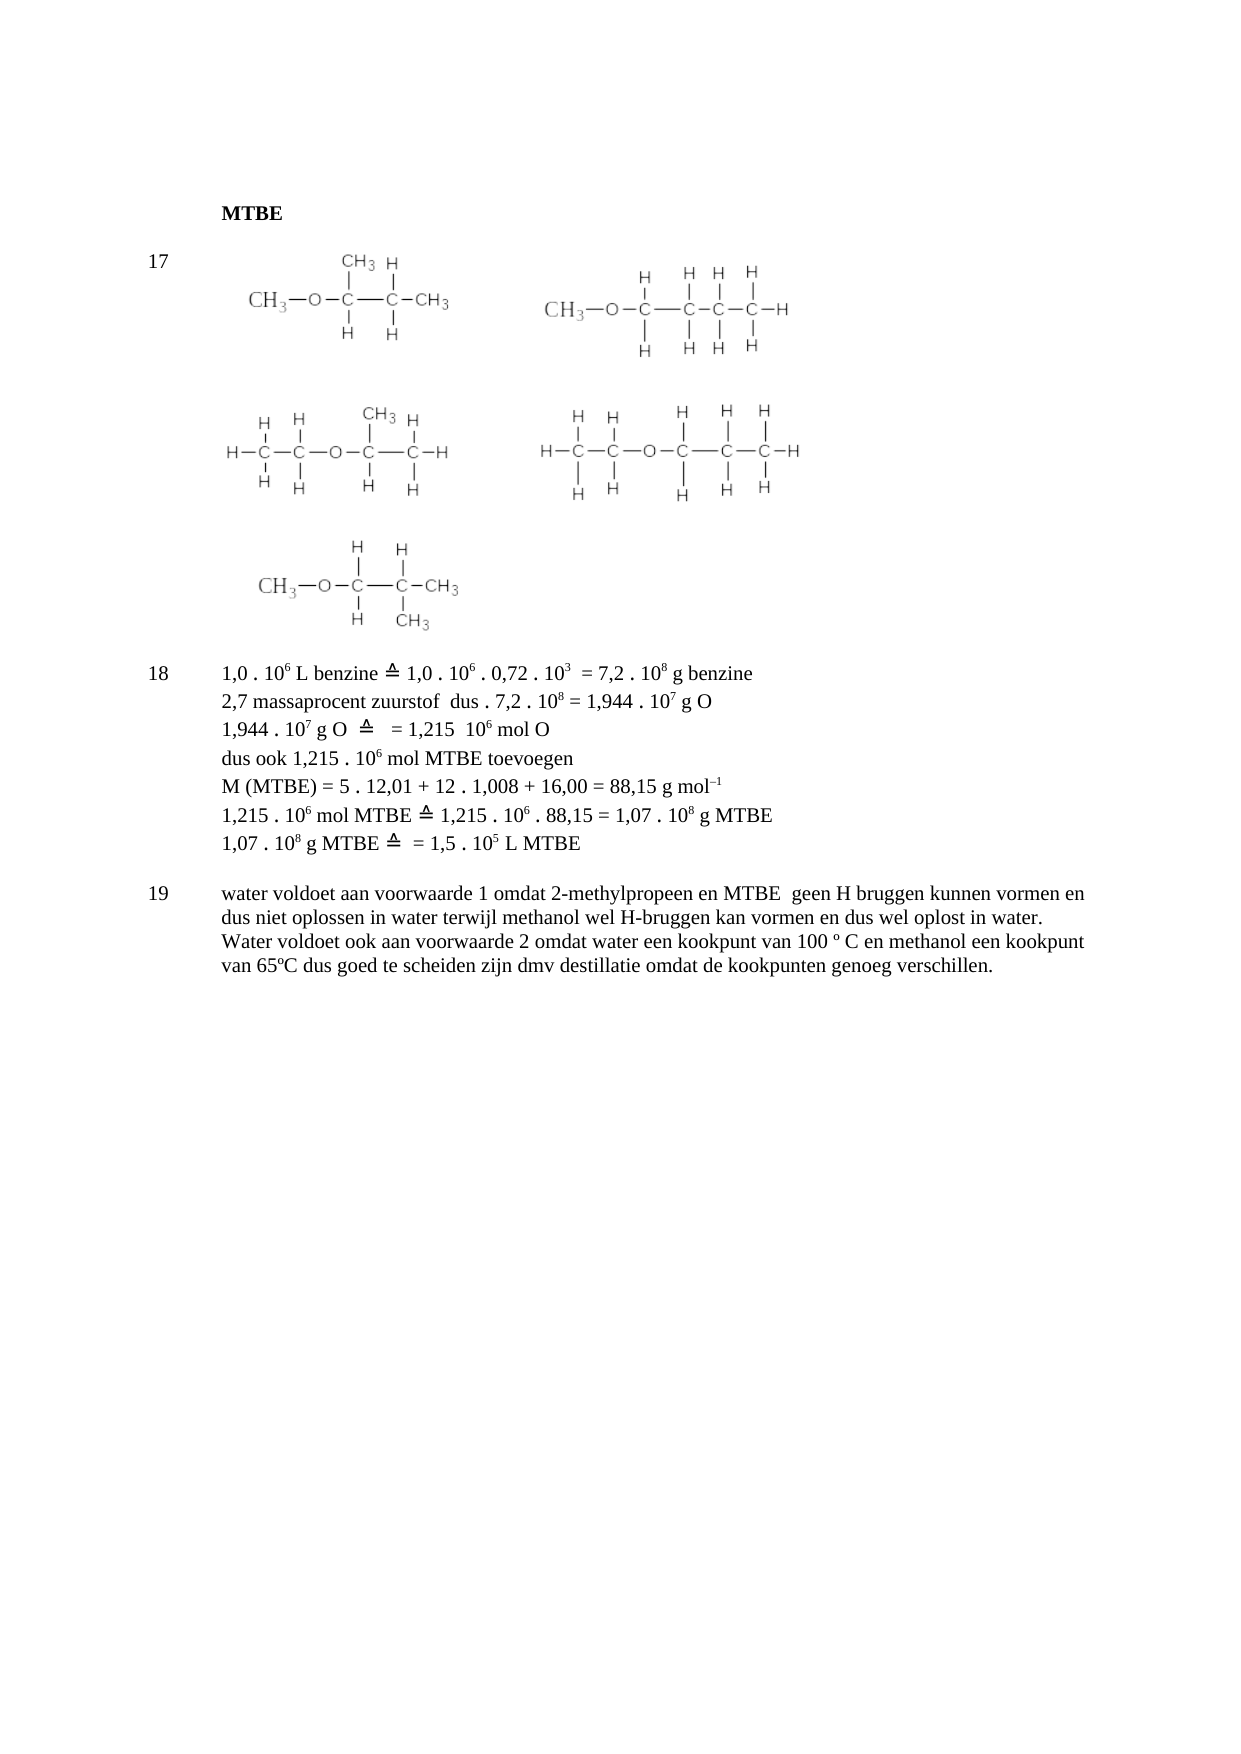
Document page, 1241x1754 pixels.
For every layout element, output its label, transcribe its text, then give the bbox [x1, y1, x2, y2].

text MTBE [148, 201, 1092, 224]
text 19 water voldoet aan voorwaarde 1 omdat 2-methylpropeen en MTBE geen H bruggen kunnen vormen en dus niet oplossen in water terwijl methanol wel H-bruggen kan vormen en dus wel oplost in water. [148, 881, 1092, 929]
text 18 1,0 . 106 L benzine ≙ 1,0 . 106 . 0,72 . 103 = 7,2 . 108 g benzine [148, 658, 1092, 686]
text 17 [148, 249, 1092, 273]
text M (MTBE) = 5 . 12,01 + 12 . 1,008 + 16,00 = 88,15 g mol–1 [148, 771, 1092, 800]
text 2,7 massaprocent zuurstof dus . 7,2 . 108 = 1,944 . 107 g O [148, 686, 1092, 714]
text 1,215 . 106 mol MTBE ≙ 1,215 . 106 . 88,15 = 1,07 . 108 g MTBE [148, 800, 1092, 828]
text Water voldoet ook aan voorwaarde 2 omdat water een kookpunt van 100 º C en methanol een kookpunt van 65ºC dus goed te scheiden zijn dmv destillatie omdat de kookpunten genoeg verschillen. [221, 929, 1092, 977]
text dus ook 1,215 . 106 mol MTBE toevoegen [148, 743, 1092, 771]
text 1,944 . 107 g O ≙ = 1,215 106 mol O [148, 714, 1092, 743]
text 1,07 . 108 g MTBE ≙ = 1,5 . 105 L MTBE [148, 828, 1092, 857]
